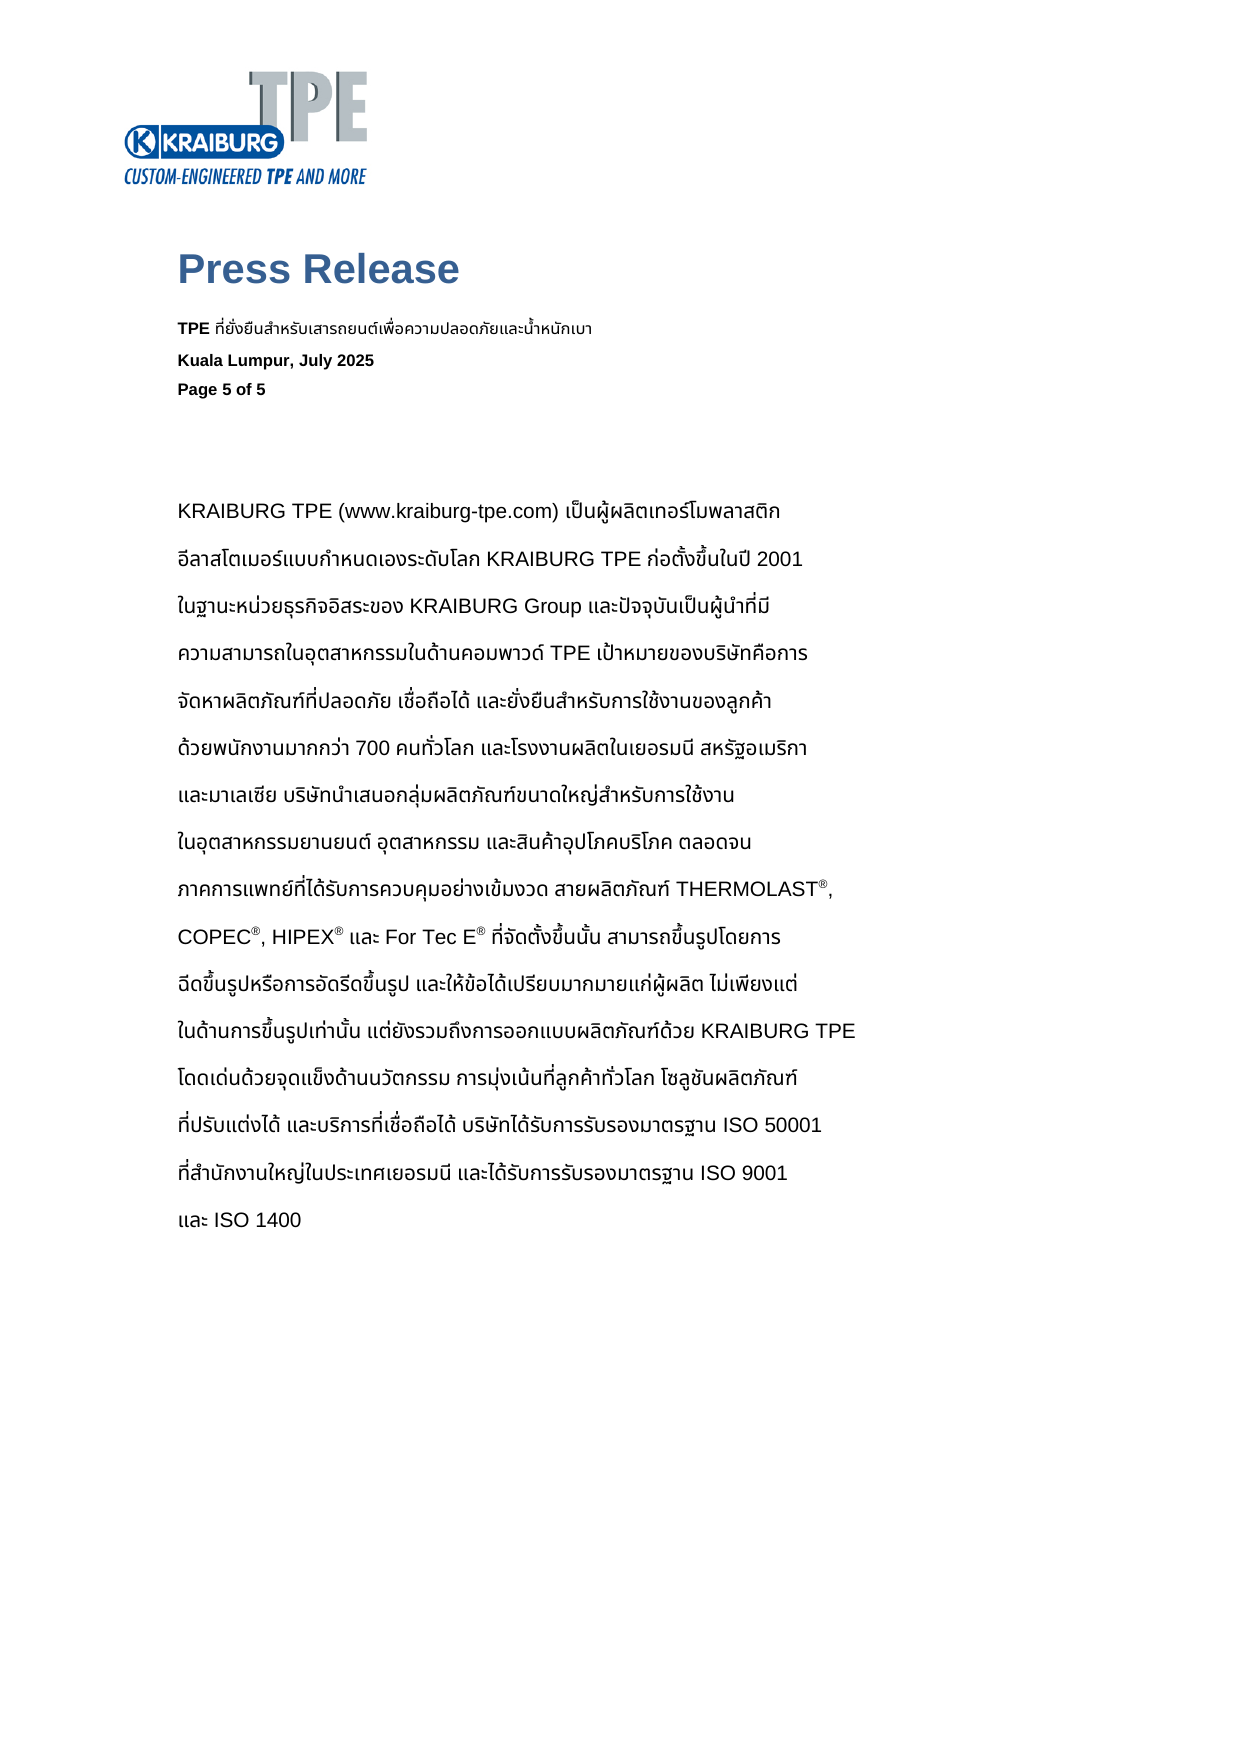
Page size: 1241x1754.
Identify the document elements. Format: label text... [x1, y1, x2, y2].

picture [112, 55, 379, 200]
text ภาคการแพทย์ที่ได้รับการควบคุมอย่างเข้มงวด สายผลิตภัณฑ์ THERMOLAST®, [177, 875, 886, 906]
text ด้วยพนักงานมากกว่า 700 คนทั่วโลก และโรงงานผลิตในเยอรมนี สหรัฐอเมริกา [177, 733, 886, 764]
text ในด้านการขึ้นรูปเท่านั้น แต่ยังรวมถึงการออกแบบผลิตภัณฑ์ด้วย KRAIBURG TPE [177, 1016, 886, 1048]
text และ ISO 1400 [177, 1205, 886, 1237]
text และมาเลเซีย บริษัทนำเสนอกลุ่มผลิตภัณฑ์ขนาดใหญ่สำหรับการใช้งาน [177, 780, 886, 812]
text อีลาสโตเมอร์แบบกำหนดเองระดับโลก KRAIBURG TPE ก่อตั้งขึ้นในปี 2001 [177, 544, 886, 576]
text โดดเด่นด้วยจุดแข็งด้านนวัตกรรม การมุ่งเน้นที่ลูกค้าทั่วโลก โซลูชันผลิตภัณฑ์ [177, 1064, 886, 1095]
text ในอุตสาหกรรมยานยนต์ อุตสาหกรรม และสินค้าอุปโภคบริโภค ตลอดจน [177, 828, 886, 859]
text ที่ปรับแต่งได้ และบริการที่เชื่อถือได้ บริษัทได้รับการรับรองมาตรฐาน ISO 50001 [177, 1111, 886, 1142]
text ที่สำนักงานใหญ่ในประเทศเยอรมนี และได้รับการรับรองมาตรฐาน ISO 9001 [177, 1158, 886, 1189]
text ความสามารถในอุตสาหกรรมในด้านคอมพาวด์ TPE เป้าหมายของบริษัทคือการ [177, 639, 886, 670]
text ในฐานะหน่วยธุรกิจอิสระของ KRAIBURG Group และปัจจุบันเป็นผู้นำที่มี [177, 591, 886, 623]
text COPEC®, HIPEX® และ For Tec E® ที่จัดตั้งขึ้นนั้น สามารถขึ้นรูปโดยการ [177, 922, 886, 953]
text จัดหาผลิตภัณฑ์ที่ปลอดภัย เชื่อถือได้ และยั่งยืนสำหรับการใช้งานของลูกค้า [177, 686, 886, 717]
text KRAIBURG TPE (www.kraiburg-tpe.com) เป็นผู้ผลิตเทอร์โมพลาสติก [177, 497, 886, 528]
text ฉีดขึ้นรูปหรือการอัดรีดขึ้นรูป และให้ข้อได้เปรียบมากมายแก่ผู้ผลิต ไม่เพียงแต่ [177, 969, 886, 1001]
